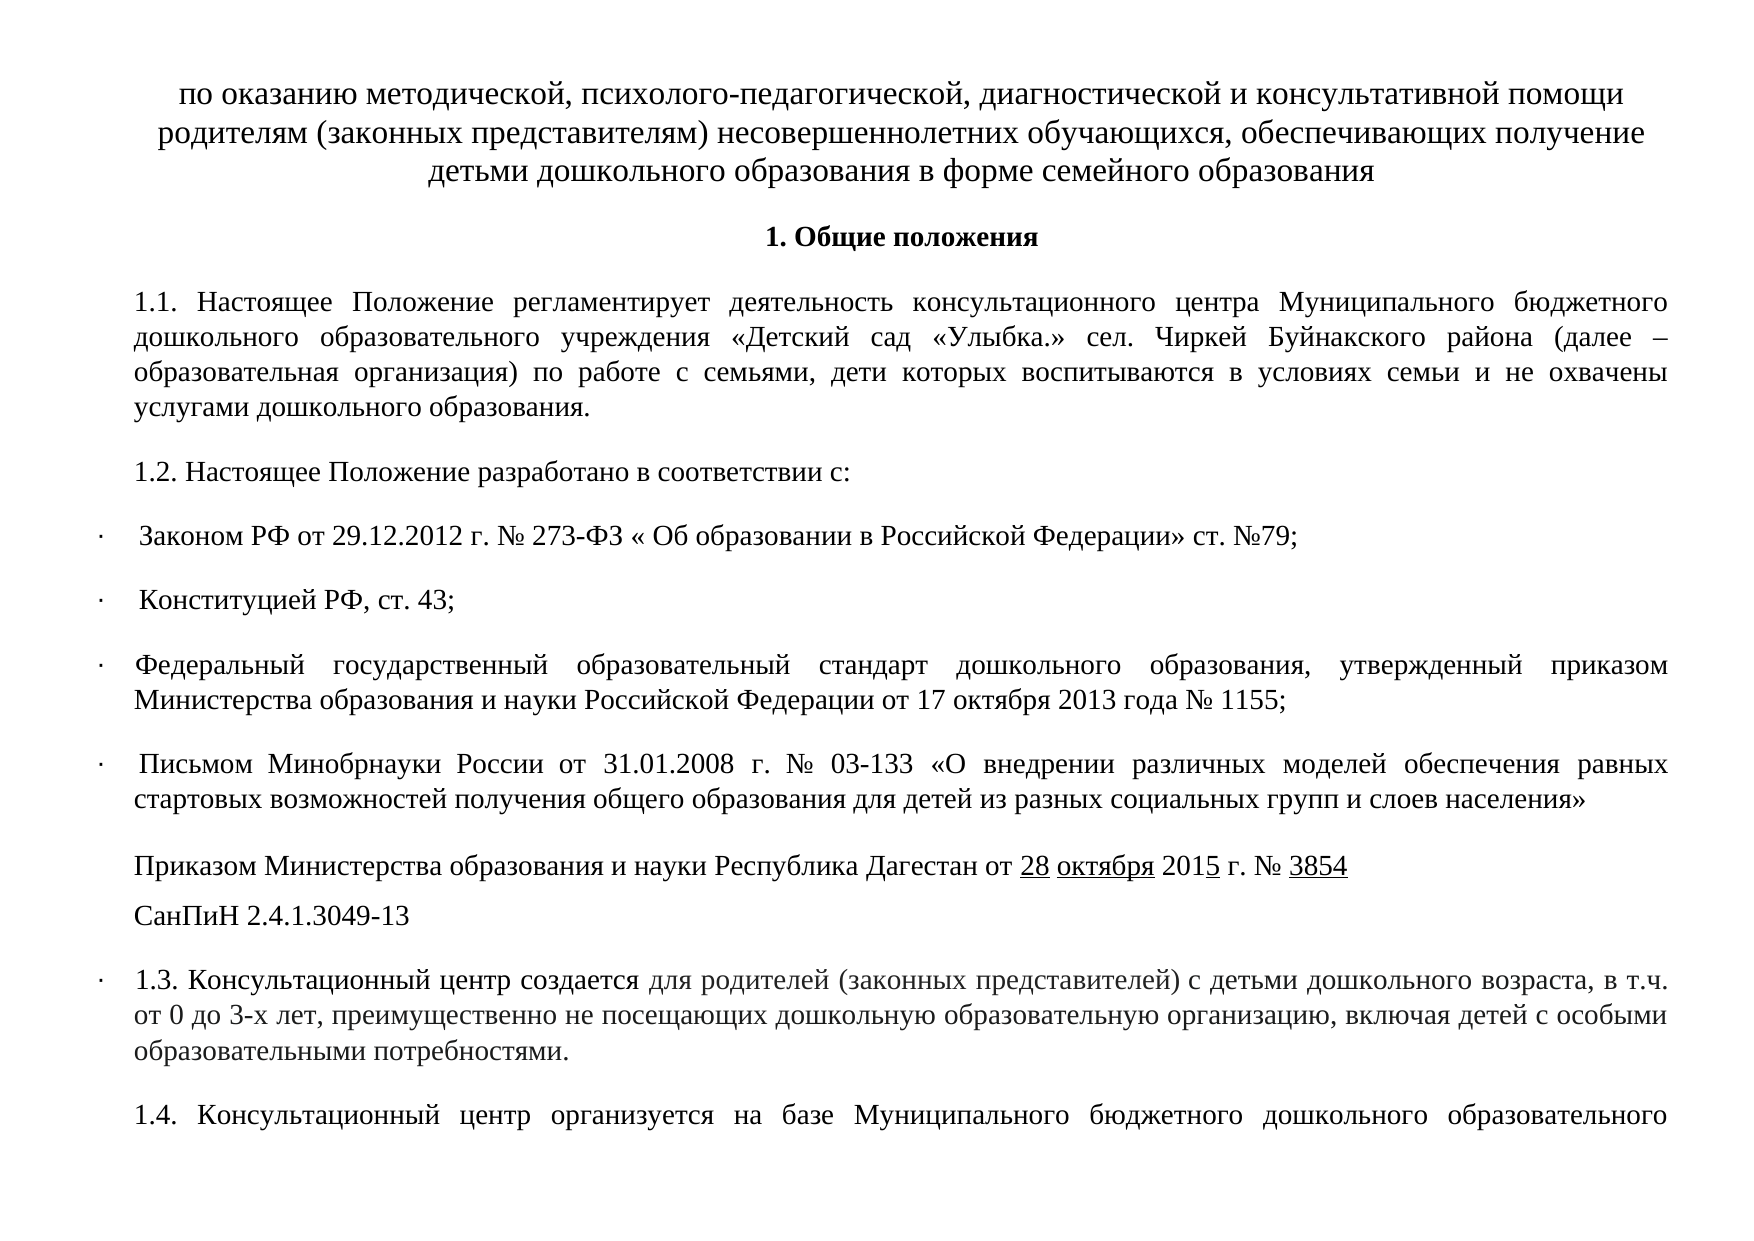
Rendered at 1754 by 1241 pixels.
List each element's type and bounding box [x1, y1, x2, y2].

table_header [118, 44, 1753, 1131]
